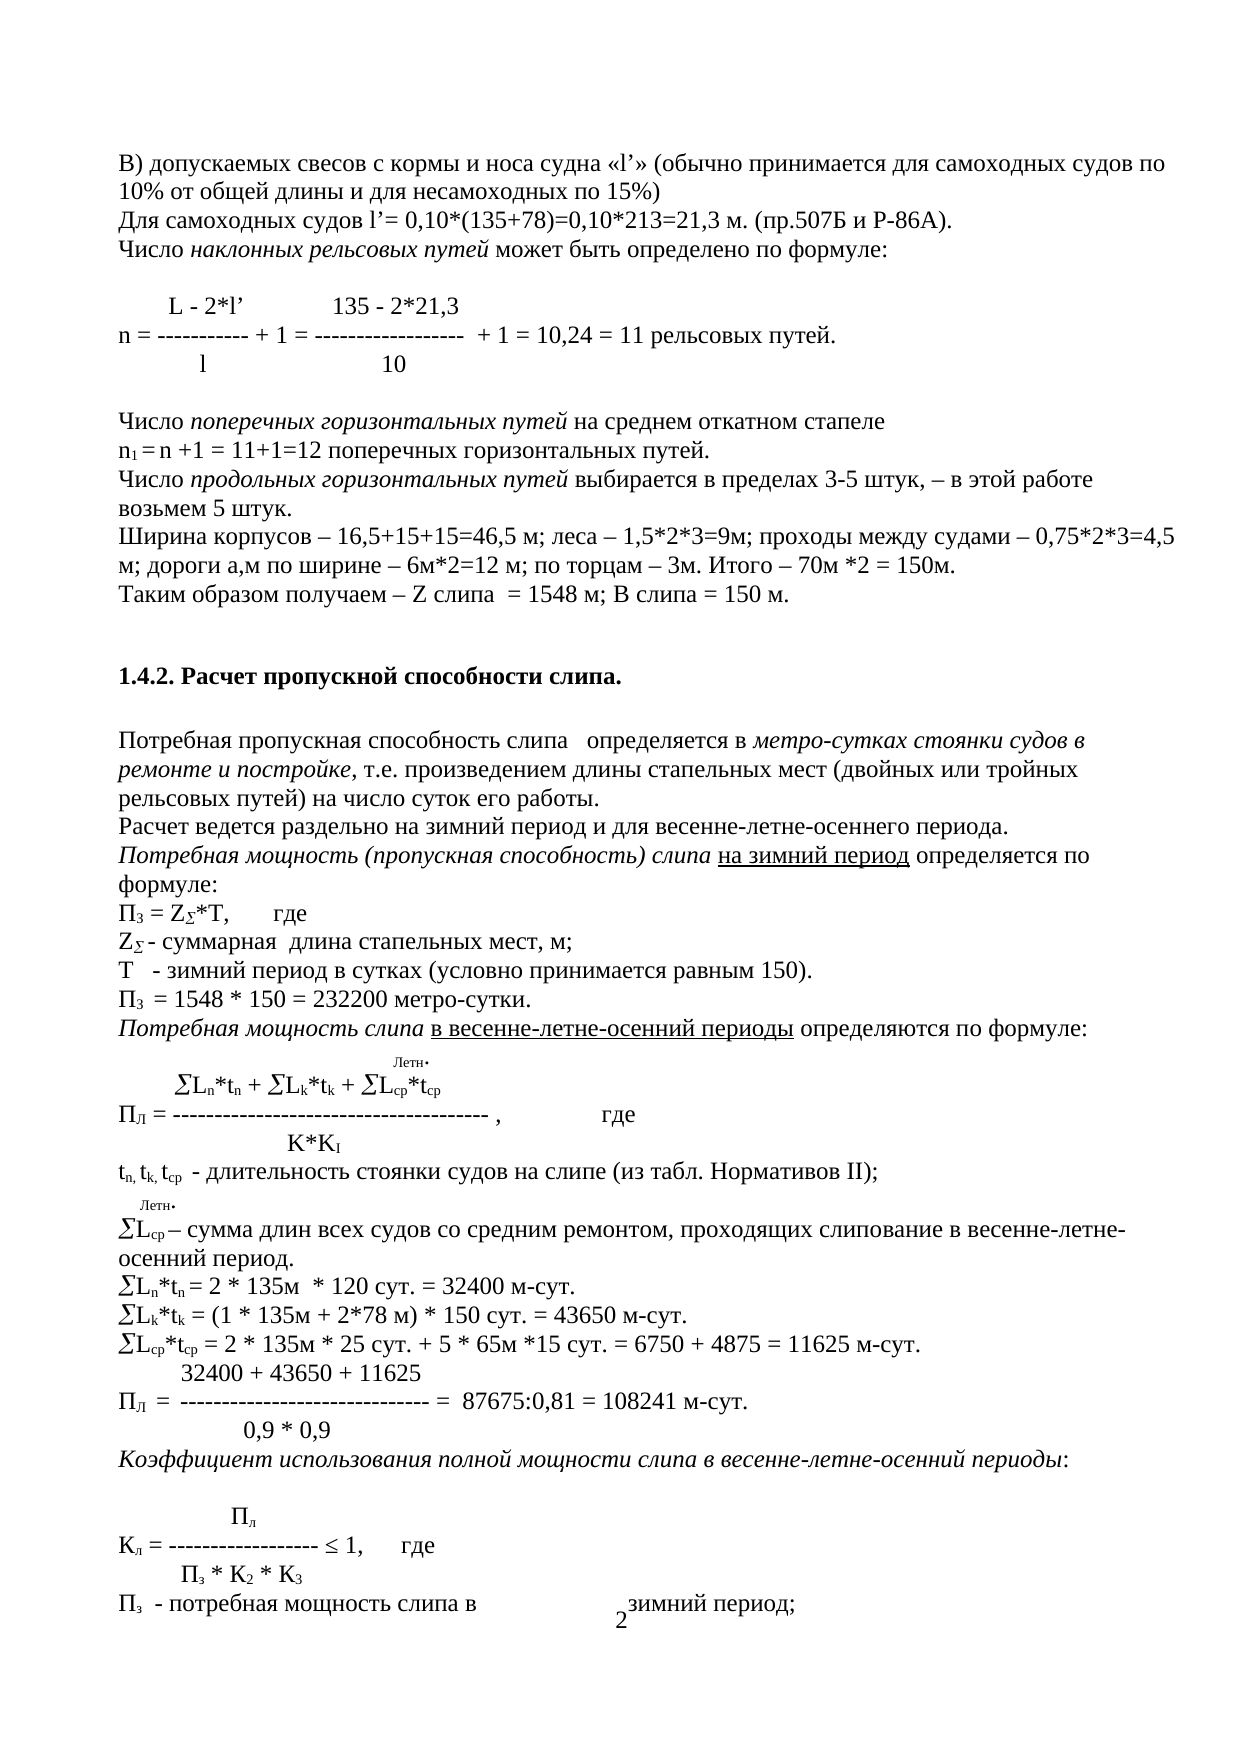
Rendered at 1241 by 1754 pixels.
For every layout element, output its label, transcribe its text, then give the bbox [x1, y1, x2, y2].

text Число поперечных горизонтальных путей на среднем откатном стапеле [118, 406, 1181, 435]
text Lср – сумма длин всех судов со средним ремонтом, проходящих слипование в весенне-летне-осенний период. [118, 1214, 1181, 1271]
text Для самоходных судов l’= 0,10*(135+78)=0,10*213=21,3 м. (пр.507Б и Р-86А). [118, 205, 1181, 234]
text n = ----------- + 1 = ------------------ + 1 = 10,24 = 11 рельсовых путей. [118, 320, 1181, 349]
text Число наклонных рельсовых путей может быть определено по формуле: [118, 234, 1181, 263]
text Потребная пропускная способность слипа определяется в метро-сутках стоянки судов в ремонте и постройке, т.е. произведением длины стапельных мест (двойных или тройных рельсовых путей) на число суток его работы. [118, 725, 1181, 811]
text K*KI [118, 1128, 1181, 1156]
text Lk*tk = (1 * 135м + 2*78 м) * 150 сут. = 43650 м-сут. [118, 1300, 1181, 1329]
text Потребная мощность слипа в весенне-летне-осенний периоды определяются по формуле: [118, 1013, 1181, 1041]
text Lср*tср = 2 * 135м * 25 сут. + 5 * 65м *15 сут. = 6750 + 4875 = 11625 м-сут. [118, 1329, 1181, 1358]
text Коэффициент использования полной мощности слипа в весенне-летне-осенний периоды: [118, 1444, 1181, 1473]
text Ширина корпусов – 16,5+15+15=46,5 м; леса – 1,5*2*3=9м; проходы между судами – 0,75*2*3=4,5 м; дороги а,м по ширине – 6м*2=12 м; по торцам – 3м. Итого – 70м *2 = 150м. [118, 521, 1181, 579]
text ПЗ = 1548 * 150 = 232200 метро-сутки. [118, 984, 1181, 1013]
text В) допускаемых свесов с кормы и носа судна «l’» (обычно принимается для самоходных судов по 10% от общей длины и для несамоходных по 15%) [118, 148, 1181, 205]
text 0,9 * 0,9 [118, 1415, 1181, 1444]
text Ln*tn = 2 * 135м * 120 сут. = 32400 м-сут. [118, 1271, 1181, 1300]
text ПЛ = ------------------------------ = 87675:0,81 = 108241 м-сут. [118, 1386, 1181, 1415]
text 32400 + 43650 + 11625 [118, 1358, 1181, 1386]
text l 10 [118, 349, 1181, 378]
text tn, tk, tср - длительность стоянки судов на слипе (из табл. Нормативов II); [118, 1156, 1181, 1185]
text L - 2*l’ 135 - 2*21,3 [118, 291, 1181, 320]
text Т - зимний период в сутках (условно принимается равным 150). [118, 955, 1181, 984]
text ПЗ = Z*Т, где [118, 898, 1181, 926]
text Потребная мощность (пропускная способность) слипа на зимний период определяется по формуле: [118, 840, 1181, 898]
text ПЛ = -------------------------------------- , где [118, 1099, 1181, 1128]
text Пл [118, 1501, 1181, 1530]
text Летн. [118, 1185, 1181, 1214]
text Кл = ------------------ ≤ 1, где [118, 1530, 1181, 1559]
text Число продольных горизонтальных путей выбирается в пределах 3-5 штук, – в этой работе возьмем 5 штук. [118, 464, 1181, 521]
text Пз - потребная мощность слипа в зимний период; [118, 1588, 1181, 1616]
text Расчет ведется раздельно на зимний период и для весенне-летне-осеннего периода. [118, 811, 1181, 840]
text Ln*tn + Lk*tk + Lср*tср [118, 1070, 1181, 1099]
subtitle 1.4.2. Расчет пропускной способности слипа. [118, 661, 1181, 690]
text Z - суммарная длина стапельных мест, м; [118, 926, 1181, 955]
text n1 = n +1 = 11+1=12 поперечных горизонтальных путей. [118, 435, 1181, 464]
text Таким образом получаем – Z слипа = 1548 м; B слипа = 150 м. [118, 579, 1181, 608]
text Летн. [118, 1041, 1181, 1070]
text Пз * К2 * К3 [118, 1559, 1181, 1588]
